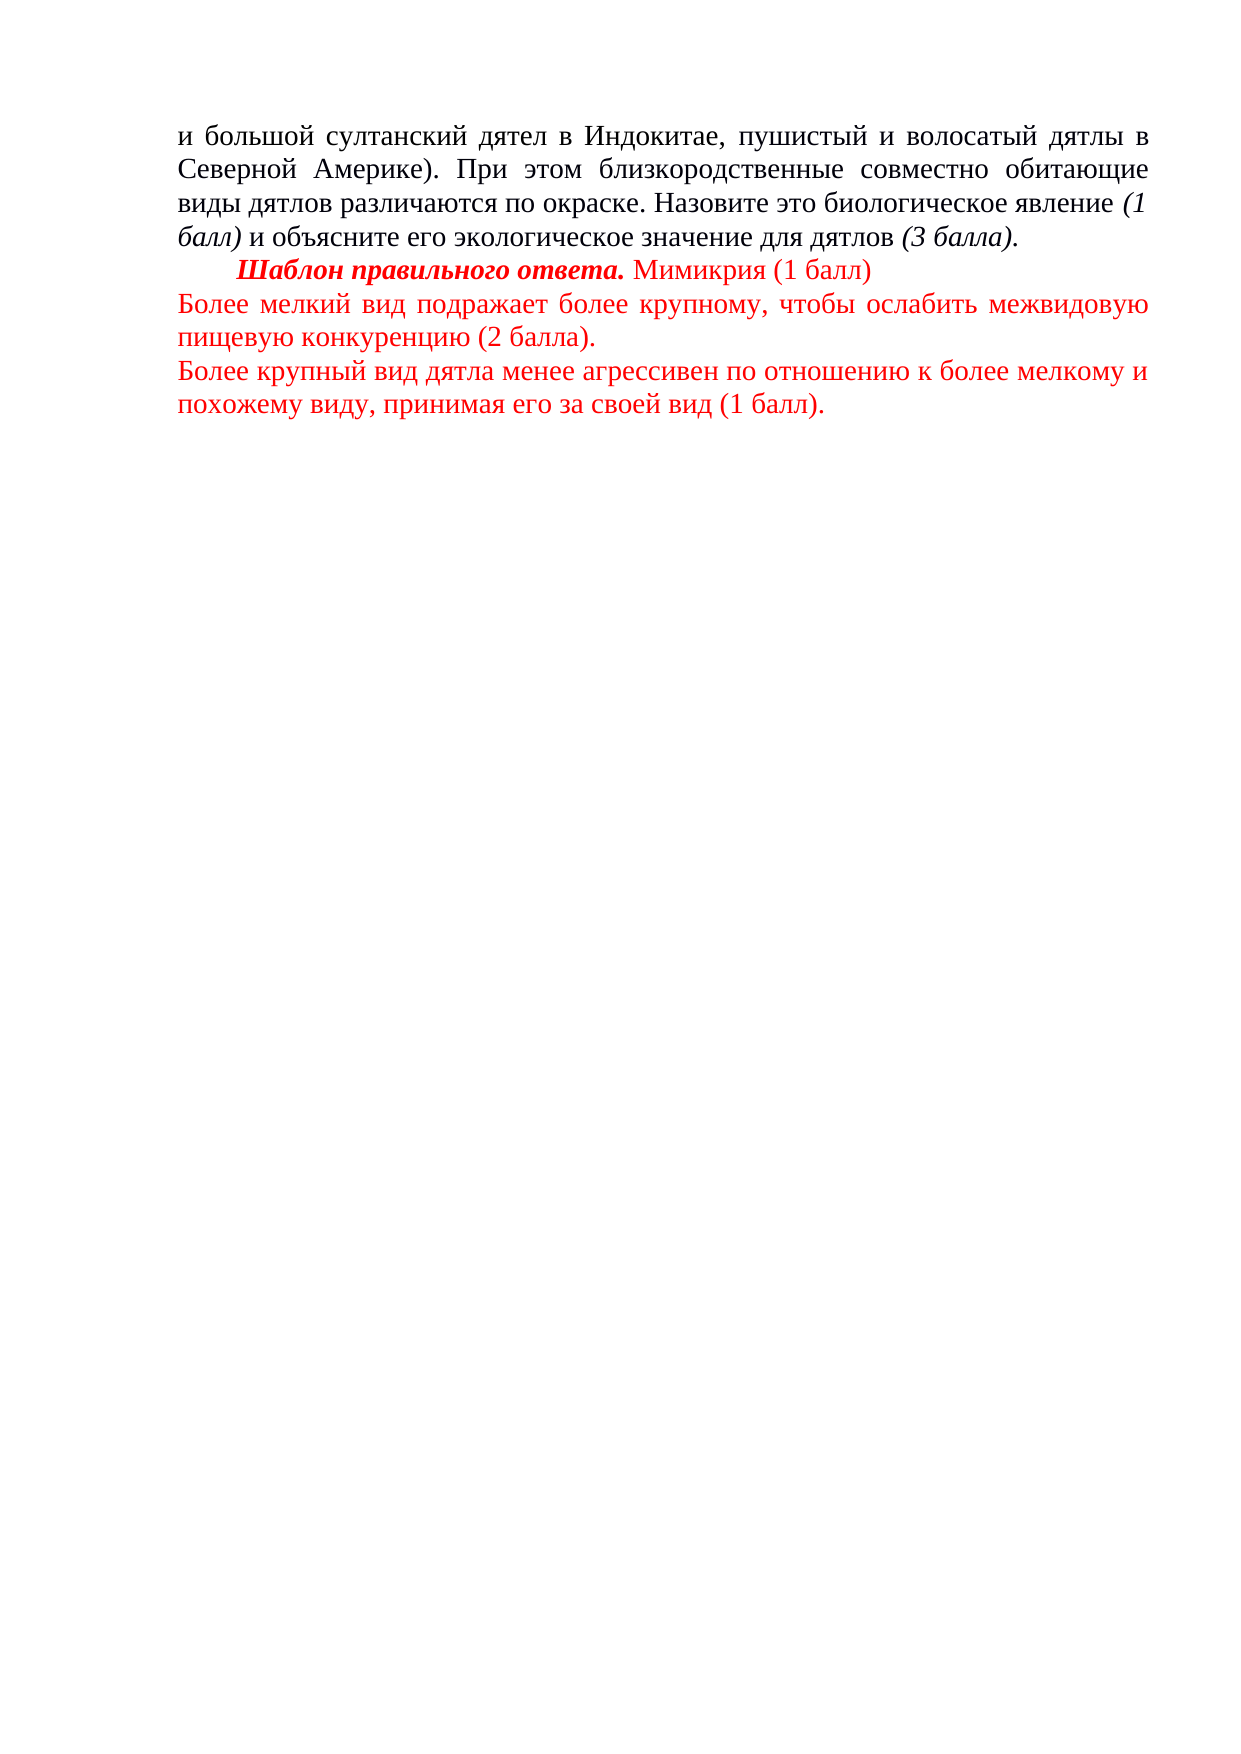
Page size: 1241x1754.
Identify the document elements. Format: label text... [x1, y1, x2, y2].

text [177, 118, 1149, 252]
text Шаблон правильного ответа. Мимикрия (1 балл) [177, 252, 1149, 286]
text Более крупный вид дятла менее агрессивен по отношению к более мелкому и похожему виду, принимая его за своей вид (1 балл). [177, 353, 1149, 420]
text Более мелкий вид подражает более крупному, чтобы ослабить межвидовую пищевую конкуренцию (2 балла). [177, 286, 1149, 353]
